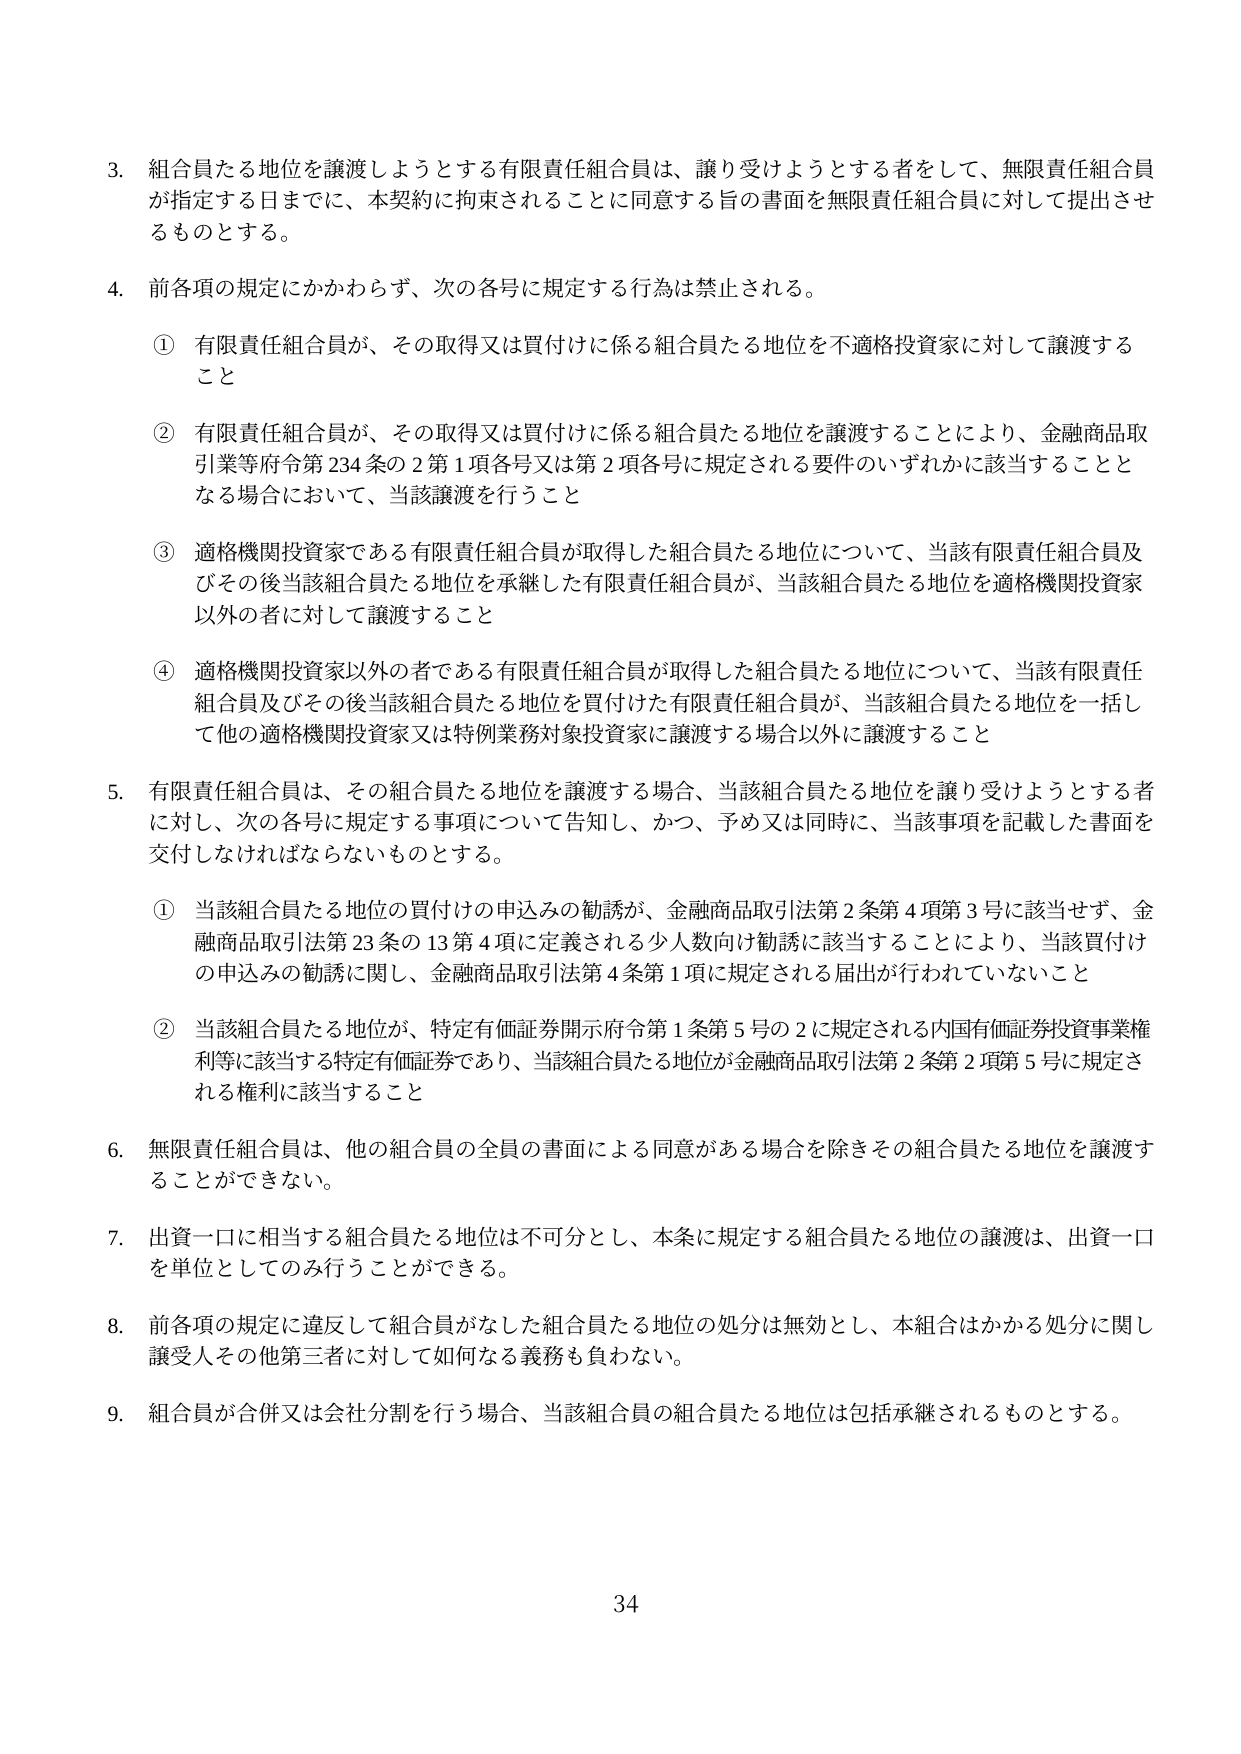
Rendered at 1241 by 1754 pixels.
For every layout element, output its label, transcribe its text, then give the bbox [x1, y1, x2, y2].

list 適格機関投資家である有限責任組合員が取得した組合員たる地位について、当該有限責任組合員及びその後当該組合員たる地位を承継した有限責任組合員が、当該組合員たる地位を適格機関投資家以外の者に対して譲渡すること [153, 535, 1157, 629]
list 出資一口に相当する組合員たる地位は不可分とし、本条に規定する組合員たる地位の譲渡は、出資一口を単位としてのみ行うことができる。 [107, 1220, 1157, 1283]
list 有限責任組合員が、その取得又は買付けに係る組合員たる地位を不適格投資家に対して譲渡すること [153, 328, 1157, 391]
list 有限責任組合員が、その取得又は買付けに係る組合員たる地位を譲渡することにより、金融商品取引業等府令第234条の2第1項各号又は第2項各号に規定される要件のいずれかに該当することとなる場合において、当該譲渡を行うこと [153, 416, 1157, 510]
list 前各項の規定にかかわらず、次の各号に規定する行為は禁止される。 [107, 271, 1157, 303]
list 有限責任組合員は、その組合員たる地位を譲渡する場合、当該組合員たる地位を譲り受けようとする者に対し、次の各号に規定する事項について告知し、かつ、予め又は同時に、当該事項を記載した書面を交付しなければならないものとする。 [107, 774, 1157, 868]
list 前各項の規定に違反して組合員がなした組合員たる地位の処分は無効とし、本組合はかかる処分に関し譲受人その他第三者に対して如何なる義務も負わない。 [107, 1308, 1157, 1371]
list 適格機関投資家以外の者である有限責任組合員が取得した組合員たる地位について、当該有限責任組合員及びその後当該組合員たる地位を買付けた有限責任組合員が、当該組合員たる地位を一括して他の適格機関投資家又は特例業務対象投資家に譲渡する場合以外に譲渡すること [153, 654, 1157, 749]
list 当該組合員たる地位の買付けの申込みの勧誘が、金融商品取引法第2条第4項第3号に該当せず、金融商品取引法第23条の13第4項に定義される少人数向け勧誘に該当することにより、当該買付けの申込みの勧誘に関し、金融商品取引法第4条第1項に規定される届出が行われていないこと [153, 893, 1157, 988]
list 組合員が合併又は会社分割を行う場合、当該組合員の組合員たる地位は包括承継されるものとする。 [107, 1396, 1157, 1427]
list 組合員たる地位を譲渡しようとする有限責任組合員は、譲り受けようとする者をして、無限責任組合員が指定する日までに、本契約に拘束されることに同意する旨の書面を無限責任組合員に対して提出させるものとする。 [107, 152, 1157, 246]
list 当該組合員たる地位が、特定有価証券開示府令第1条第5号の2に規定される内国有価証券投資事業権利等に該当する特定有価証券であり、当該組合員たる地位が金融商品取引法第2条第2項第5号に規定される権利に該当すること [153, 1013, 1157, 1107]
list 無限責任組合員は、他の組合員の全員の書面による同意がある場合を除きその組合員たる地位を譲渡することができない。 [107, 1132, 1157, 1195]
